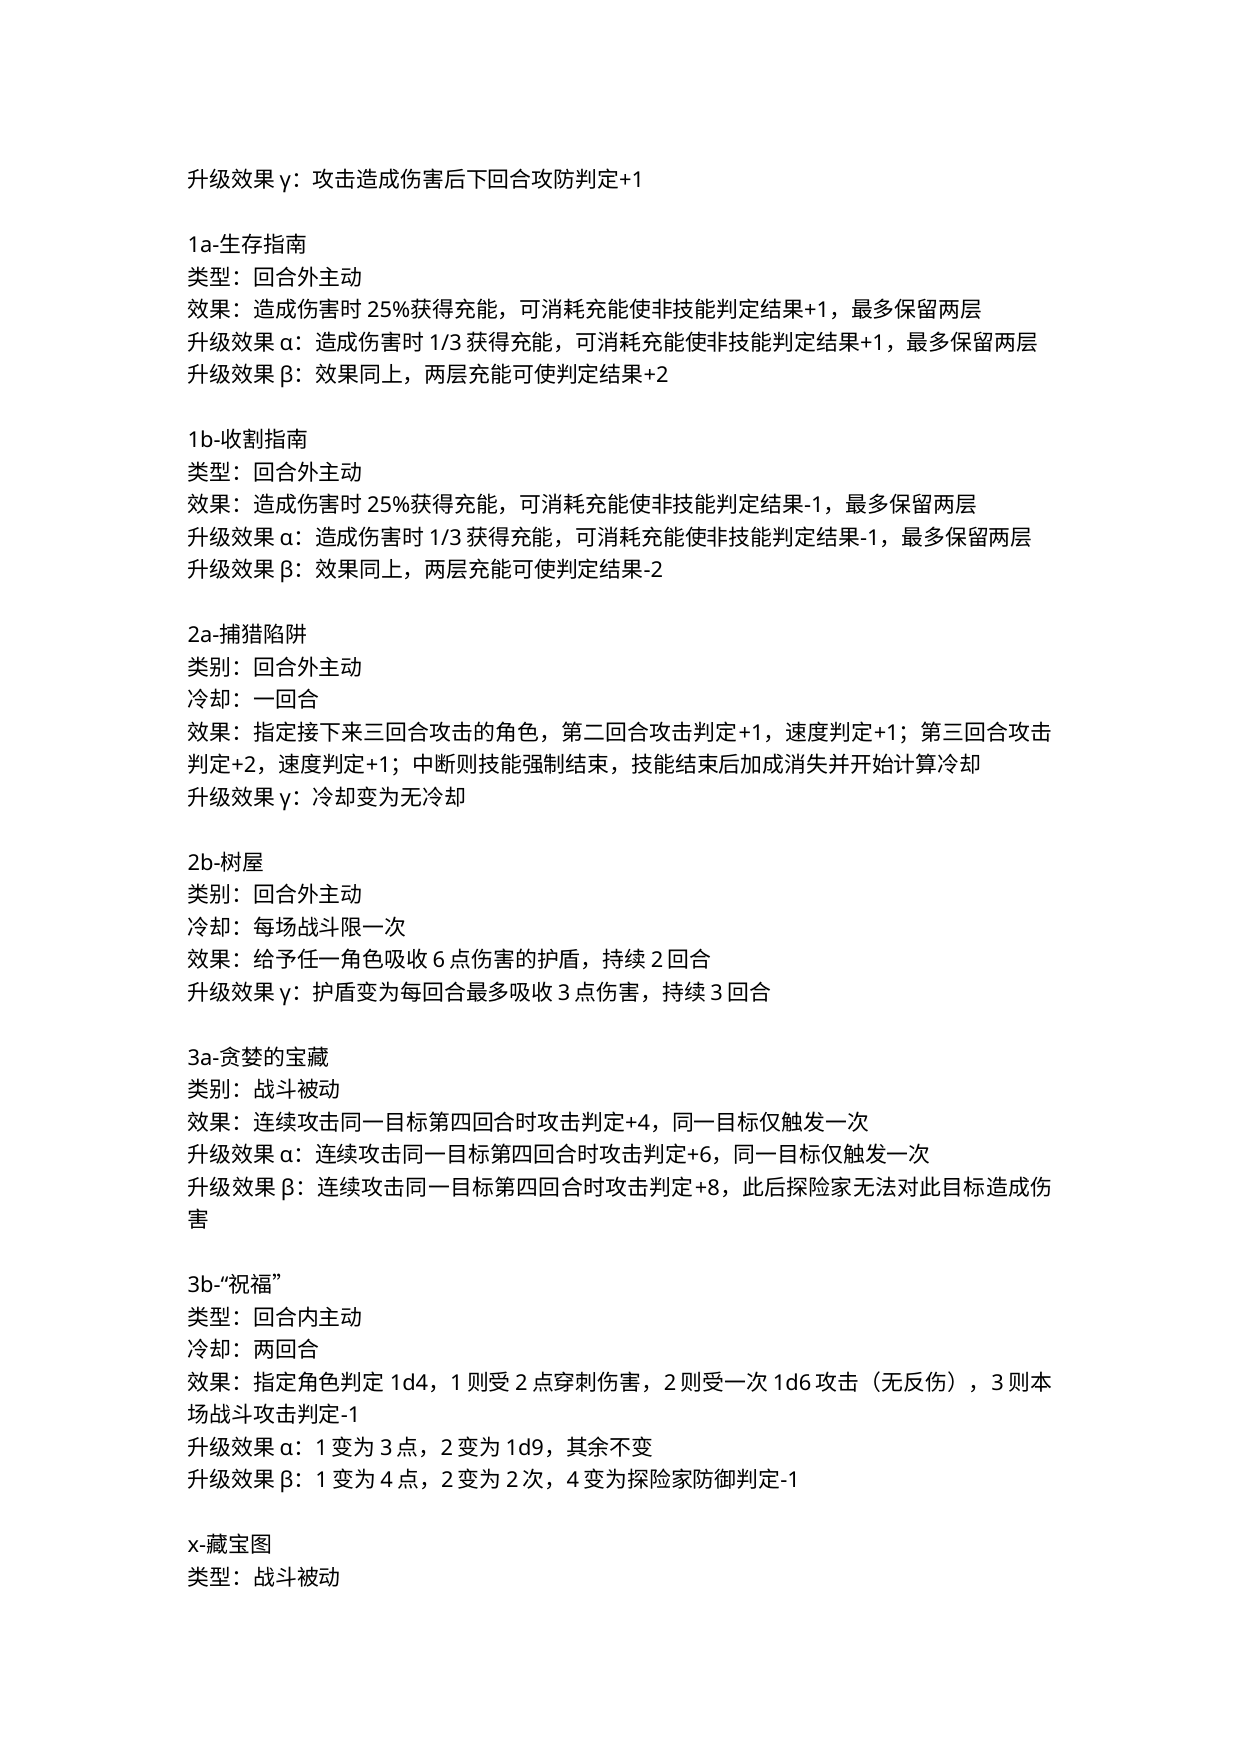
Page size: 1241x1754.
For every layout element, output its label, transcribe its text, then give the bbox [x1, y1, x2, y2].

text 升级效果β：1变为4点，2变为2次，4变为探险家防御判定-1 [187, 1462, 1053, 1494]
text 2a-捕猎陷阱 [187, 617, 1053, 649]
text 效果：给予任一角色吸收6点伤害的护盾，持续2回合 [187, 942, 1053, 974]
text 1b-收割指南 [187, 422, 1053, 454]
text 效果：连续攻击同一目标第四回合时攻击判定+4，同一目标仅触发一次 [187, 1104, 1053, 1137]
text 冷却：一回合 [187, 682, 1053, 714]
text 效果：造成伤害时25%获得充能，可消耗充能使非技能判定结果+1，最多保留两层 [187, 292, 1053, 324]
text 1a-生存指南 [187, 227, 1053, 259]
text 升级效果α：1变为3点，2变为1d9，其余不变 [187, 1429, 1053, 1462]
text 升级效果β：效果同上，两层充能可使判定结果+2 [187, 357, 1053, 389]
text 类别：回合外主动 [187, 877, 1053, 909]
text 效果：造成伤害时25%获得充能，可消耗充能使非技能判定结果-1，最多保留两层 [187, 487, 1053, 519]
text 冷却：两回合 [187, 1332, 1053, 1364]
text 3a-贪婪的宝藏 [187, 1039, 1053, 1072]
text 升级效果β：连续攻击同一目标第四回合时攻击判定+8，此后探险家无法对此目标造成伤害 [187, 1169, 1053, 1234]
text 升级效果α：造成伤害时1/3获得充能，可消耗充能使非技能判定结果+1，最多保留两层 [187, 324, 1053, 357]
text 类别：回合外主动 [187, 649, 1053, 682]
text 升级效果β：效果同上，两层充能可使判定结果-2 [187, 552, 1053, 584]
text 3b-“祝福” [187, 1267, 1053, 1299]
text x-藏宝图 [187, 1527, 1053, 1559]
text 效果：指定角色判定1d4，1则受2点穿刺伤害，2则受一次1d6攻击（无反伤），3则本场战斗攻击判定-1 [187, 1364, 1053, 1429]
text 升级效果γ：护盾变为每回合最多吸收3点伤害，持续3回合 [187, 974, 1053, 1007]
text 升级效果γ：攻击造成伤害后下回合攻防判定+1 [187, 162, 1053, 194]
text 2b-树屋 [187, 844, 1053, 877]
text 类型：战斗被动 [187, 1559, 1053, 1592]
text 类型：回合外主动 [187, 454, 1053, 487]
text 冷却：每场战斗限一次 [187, 909, 1053, 942]
text 类型：回合内主动 [187, 1299, 1053, 1332]
text 类型：回合外主动 [187, 259, 1053, 292]
text 效果：指定接下来三回合攻击的角色，第二回合攻击判定+1，速度判定+1；第三回合攻击判定+2，速度判定+1；中断则技能强制结束，技能结束后加成消失并开始计算冷却 [187, 714, 1053, 779]
text 升级效果α：造成伤害时1/3获得充能，可消耗充能使非技能判定结果-1，最多保留两层 [187, 519, 1053, 552]
text 升级效果α：连续攻击同一目标第四回合时攻击判定+6，同一目标仅触发一次 [187, 1137, 1053, 1169]
text 升级效果γ：冷却变为无冷却 [187, 779, 1053, 812]
text 类别：战斗被动 [187, 1072, 1053, 1104]
